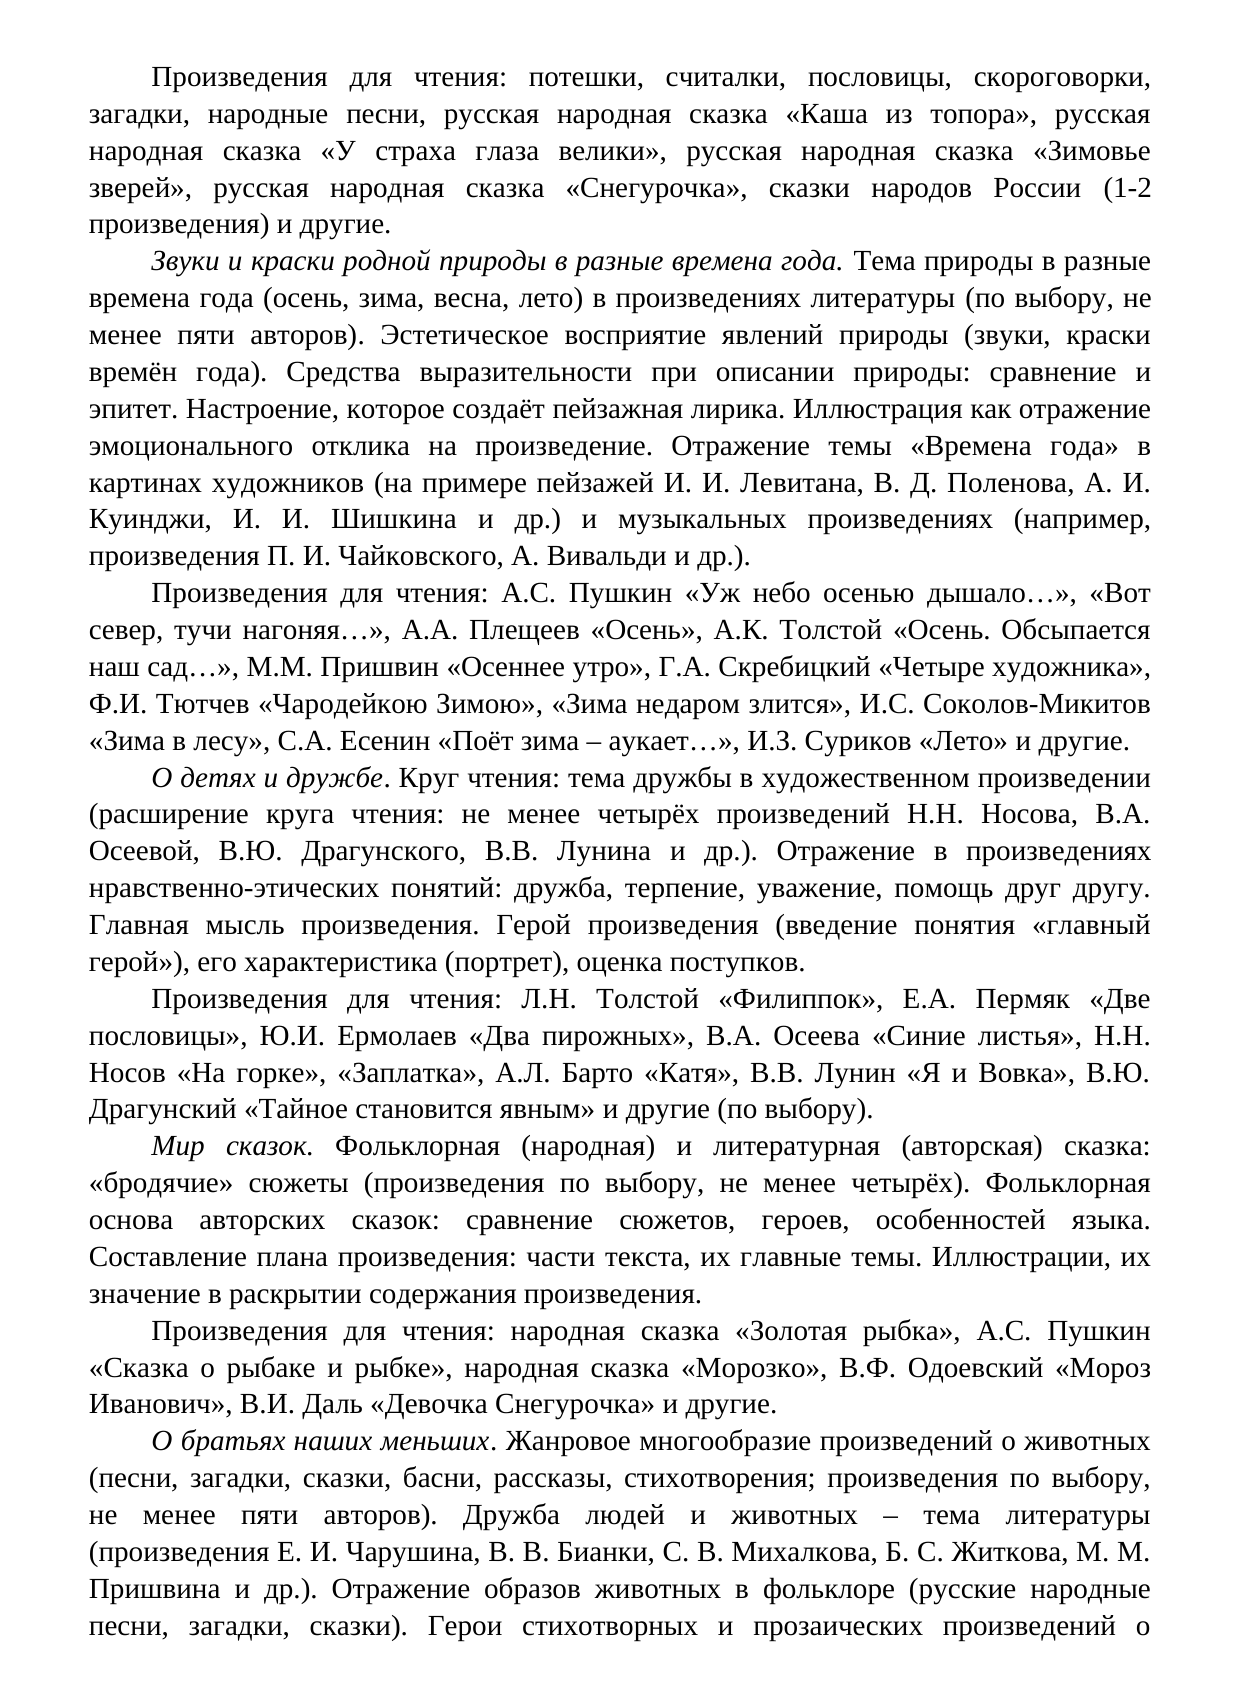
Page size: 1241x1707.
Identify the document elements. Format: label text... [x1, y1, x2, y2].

text Звуки и краски родной природы в разные времена года. Тема природы в разные времена года (осень, зима, весна, лето) в произведениях литературы ‌(по выбору, не менее пяти авторов)‌. Эстетическое восприятие явлений природы (звуки, краски времён года). Средства выразительности при описании природы: сравнение и эпитет. Настроение, которое создаёт пейзажная лирика. Иллюстрация как отражение эмоционального отклика на произведение. Отражение темы «Времена года» в картинах художников (на примере пейзажей И. И. Левитана, В. Д. Поленова, А. И. Куинджи, И. И. Шишкина ‌и др.‌) и музыкальных произведениях (например, произведения П. И. Чайковского, А. Вивальди ‌и др.‌). [89, 243, 1152, 572]
text Мир сказок. Фольклорная (народная) и литературная (авторская) сказка: «бродячие» сюжеты (произведения по выбору, не менее четырёх). Фольклорная основа авторских сказок: сравнение сюжетов, героев, особенностей языка. Составление плана произведения: части текста, их главные темы. Иллюстрации, их значение в раскрытии содержания произведения. [89, 1128, 1152, 1309]
text Произведения для чтения: А.С. Пушкин «Уж небо осенью дышало…», «Вот север, тучи нагоняя…», А.А. Плещеев «Осень», А.К. Толстой «Осень. Обсыпается наш сад…», М.М. Пришвин «Осеннее утро», Г.А. Скребицкий «Четыре художника», Ф.И. Тютчев «Чародейкою Зимою», «Зима недаром злится», И.С. Соколов-Микитов «Зима в лесу», С.А. Есенин «Поёт зима – аукает…», И.З. Суриков «Лето» ‌и другие‌. [89, 575, 1152, 756]
text О детях и дружбе. Круг чтения: тема дружбы в художественном произведении (расширение круга чтения: не менее четырёх произведений Н.Н. Носова, В.А. Осеевой, В.Ю. Драгунского, В.В. Лунина ‌и др.‌). Отражение в произведениях нравственно-этических понятий: дружба, терпение, уважение, помощь друг другу. Главная мысль произведения. Герой произведения (введение понятия «главный герой»), его характеристика (портрет), оценка поступков. [89, 760, 1152, 978]
text Произведения для чтения: народная сказка «Золотая рыбка», А.С. Пушкин «Сказка о рыбаке и рыбке», народная сказка «Морозко», В.Ф. Одоевский «Мороз Иванович», В.И. Даль «Девочка Снегурочка» ‌и другие‌. [89, 1313, 1152, 1420]
text Произведения для чтения: Л.Н. Толстой «Филиппок», Е.А. Пермяк «Две пословицы», Ю.И. Ермолаев «Два пирожных», В.А. Осеева «Синие листья», Н.Н. Носов «На горке», «Заплатка», А.Л. Барто «Катя», В.В. Лунин «Я и Вовка», В.Ю. Драгунский «Тайное становится явным» ‌и другие (по выбору)‌. [89, 981, 1152, 1125]
text Произведения для чтения: потешки, считалки, пословицы, скороговорки, загадки, народные песни, русская народная сказка «Каша из топора», русская народная сказка «У страха глаза велики», русская народная сказка «Зимовье зверей», русская народная сказка «Снегурочка», сказки народов России ‌(1-2 произведения) и другие.‌ [89, 59, 1152, 240]
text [89, 1423, 1152, 1641]
